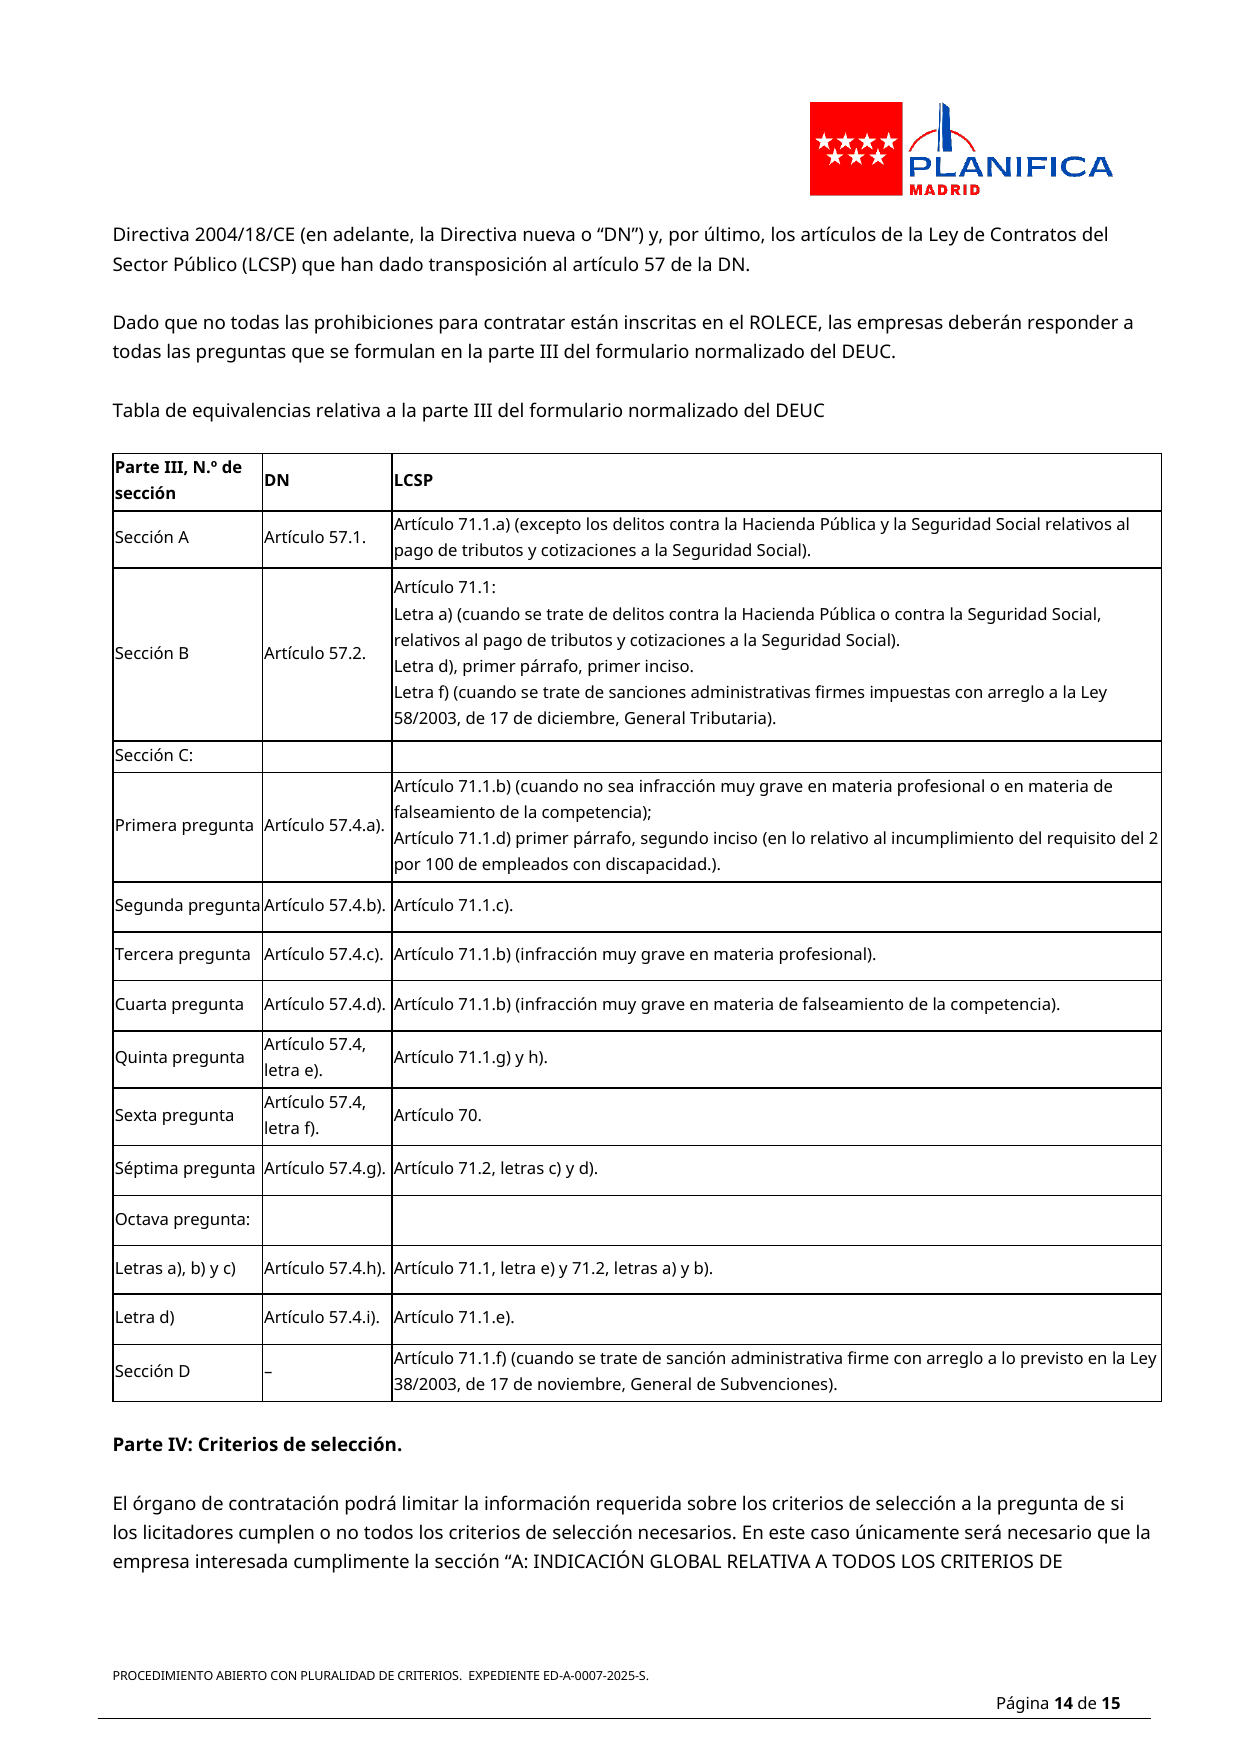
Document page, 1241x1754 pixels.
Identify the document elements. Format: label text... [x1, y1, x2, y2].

table_cell Artículo 71.1.g) y h). [393, 1032, 1161, 1087]
text Tabla de equivalencias relativa a la parte III del formulario normalizado del DEUC [112, 397, 1151, 423]
table_cell Primera pregunta [114, 773, 262, 881]
table_cell Artículo 57.4.h). [263, 1246, 391, 1293]
table_cell Artículo 57.2. [263, 569, 391, 740]
table_cell Tercera pregunta [114, 933, 262, 980]
table_cell Artículo 71.1, letra e) y 71.2, letras a) y b). [393, 1246, 1161, 1293]
table_cell Artículo 57.1. [263, 512, 391, 567]
table_cell Letra d) [114, 1295, 262, 1343]
table_cell [263, 1196, 391, 1245]
table_cell Artículo 57.4.b). [263, 883, 391, 931]
table_cell Artículo 57.4, letra e). [263, 1032, 391, 1087]
table_cell Artículo 71.1.c). [393, 883, 1161, 931]
table_cell Quinta pregunta [114, 1032, 262, 1087]
table_cell Cuarta pregunta [114, 981, 262, 1030]
table_header DN [263, 454, 391, 510]
table_cell Artículo 57.4.g). [263, 1146, 391, 1194]
table_cell Artículo 57.4.a). [263, 773, 391, 881]
table_header Parte III, N.º de sección [114, 454, 262, 510]
table_cell Segunda pregunta [114, 883, 262, 931]
table_cell [393, 742, 1161, 772]
text Parte IV: Criterios de selección. [112, 1432, 1151, 1457]
table_cell Artículo 57.4.i). [263, 1295, 391, 1343]
table_cell Artículo 71.1.b) (cuando no sea infracción muy grave en materia profesional o en materia de falseamiento de la competencia); Artículo 71.1.d) primer párrafo, segundo inciso (en lo relativo al incumplimiento del requisito del 2 por 100 de empleados con discapacidad.). [393, 773, 1161, 881]
text Dado que no todas las prohibiciones para contratar están inscritas en el ROLECE, las empresas deberán responder a todas las preguntas que se formulan en la parte III del formulario normalizado del DEUC. [112, 309, 1151, 364]
table_cell Artículo 57.4.c). [263, 933, 391, 980]
table_cell Artículo 71.1.f) (cuando se trate de sanción administrativa firme con arreglo a lo previsto en la Ley 38/2003, de 17 de noviembre, General de Subvenciones). [393, 1345, 1161, 1401]
table_cell Octava pregunta: [114, 1196, 262, 1245]
table_cell Letras a), b) y c) [114, 1246, 262, 1293]
table_cell [263, 742, 391, 772]
table_cell Sección A [114, 512, 262, 567]
table_cell [393, 1196, 1161, 1245]
table_cell Artículo 71.1: Letra a) (cuando se trate de delitos contra la Hacienda Pública o contra la Seguridad Social, relativos al pago de tributos y cotizaciones a la Seguridad Social). Letra d), primer párrafo, primer inciso. Letra f) (cuando se trate de sanciones administrativas firmes impuestas con arreglo a la Ley 58/2003, de 17 de diciembre, General Tributaria). [393, 569, 1161, 740]
table_cell Séptima pregunta [114, 1146, 262, 1194]
table_cell Artículo 57.4.d). [263, 981, 391, 1030]
table_header LCSP [393, 454, 1161, 510]
table_cell Sección D [114, 1345, 262, 1401]
table_cell Sexta pregunta [114, 1089, 262, 1144]
table_cell Artículo 70. [393, 1089, 1161, 1144]
picture [809, 101, 1122, 196]
table_cell Sección C: [114, 742, 262, 772]
table_cell Artículo 71.1.e). [393, 1295, 1161, 1343]
table_cell Artículo 57.4, letra f). [263, 1089, 391, 1144]
table_cell Artículo 71.1.b) (infracción muy grave en materia de falseamiento de la competencia). [393, 981, 1161, 1030]
table_cell Artículo 71.2, letras c) y d). [393, 1146, 1161, 1194]
table_cell Artículo 71.1.b) (infracción muy grave en materia profesional). [393, 933, 1161, 980]
table_cell – [263, 1345, 391, 1401]
table_cell Sección B [114, 569, 262, 740]
table_cell Artículo 71.1.a) (excepto los delitos contra la Hacienda Pública y la Seguridad Social relativos al pago de tributos y cotizaciones a la Seguridad Social). [393, 512, 1161, 567]
